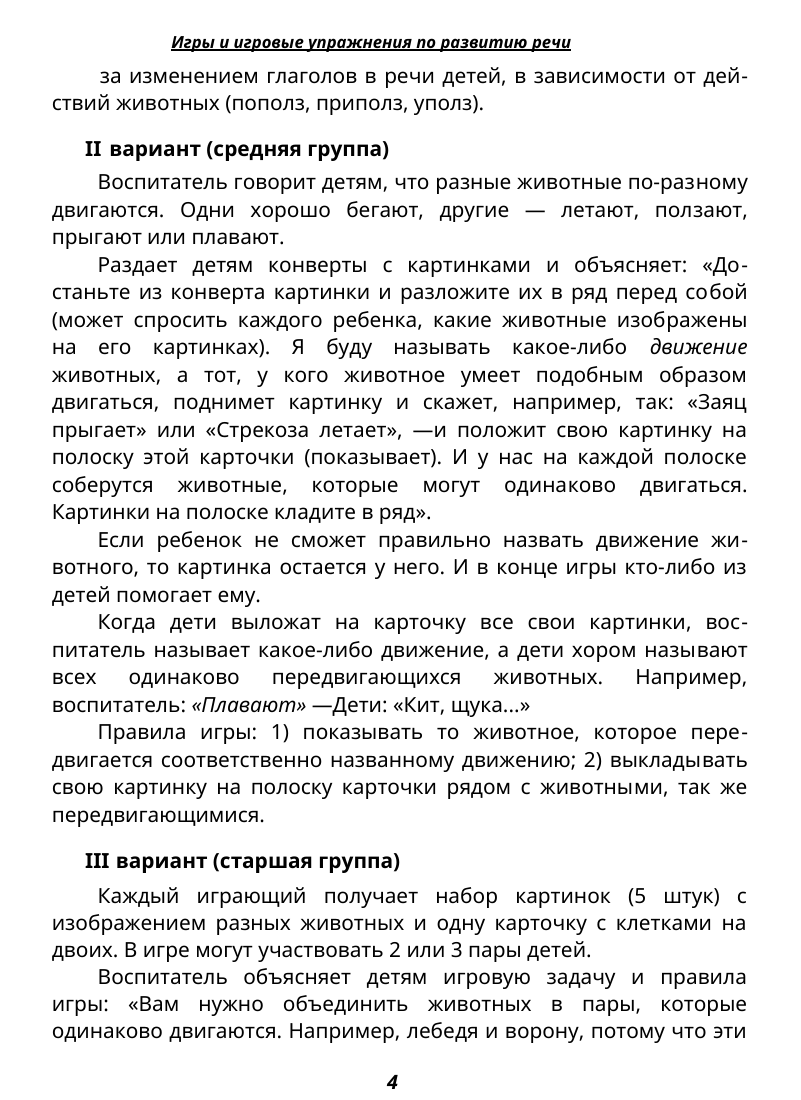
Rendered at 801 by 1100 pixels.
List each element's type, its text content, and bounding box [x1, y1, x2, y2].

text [52, 963, 748, 1044]
text за изменением глаголов в речи детей, в зависимости от действий животных (пополз, приполз, уполз). [52, 62, 748, 116]
text Раздает детям конверты с картинками и объясняет: «Достаньте из конверта картинки и разложите их в ряд перед собой (может спросить каждого ребенка, какие животные изображены на его картинках). Я буду называть какое-либо движение животных, а тот, у кого животное умеет подобным образом двигаться, поднимет картинку и скажет, например, так: «Заяц прыгает» или «Стрекоза летает», —и положит свою картинку на полоску этой карточки (показывает). И у нас на каждой полоске соберутся животные, которые могут одинаково двигаться. Картинки на полоске кладите в ряд». [52, 250, 748, 525]
text Если ребенок не сможет правильно назвать движение животного, то картинка остается у него. И в конце игры кто-либо из детей помогает ему. [52, 525, 748, 608]
text Правила игры: 1) показывать то животное, которое передвигается соответственно названному движению; 2) выкладывать свою картинку на полоску карточки рядом с животными, так же передвигающимися. [52, 718, 748, 828]
list вариант (старшая группа) [85, 852, 748, 872]
text Каждый играющий получает набор картинок (5 штук) с изображением разных животных и одну карточку с клетками на двоих. В игре могут участвовать 2 или 3 пары детей. [52, 882, 748, 963]
list вариант (средняя группа) [85, 140, 748, 161]
text Когда дети выложат на карточку все свои картинки, воспитатель называет какое-либо движение, а дети хором называют всех одинаково передвигающихся животных. Например, воспитатель: «Плавают» —Дети: «Кит, щука...» [52, 608, 748, 718]
text Воспитатель говорит детям, что разные животные по-разному двигаются. Одни хорошо бегают, другие — летают, ползают, прыгают или плавают. [52, 168, 748, 250]
